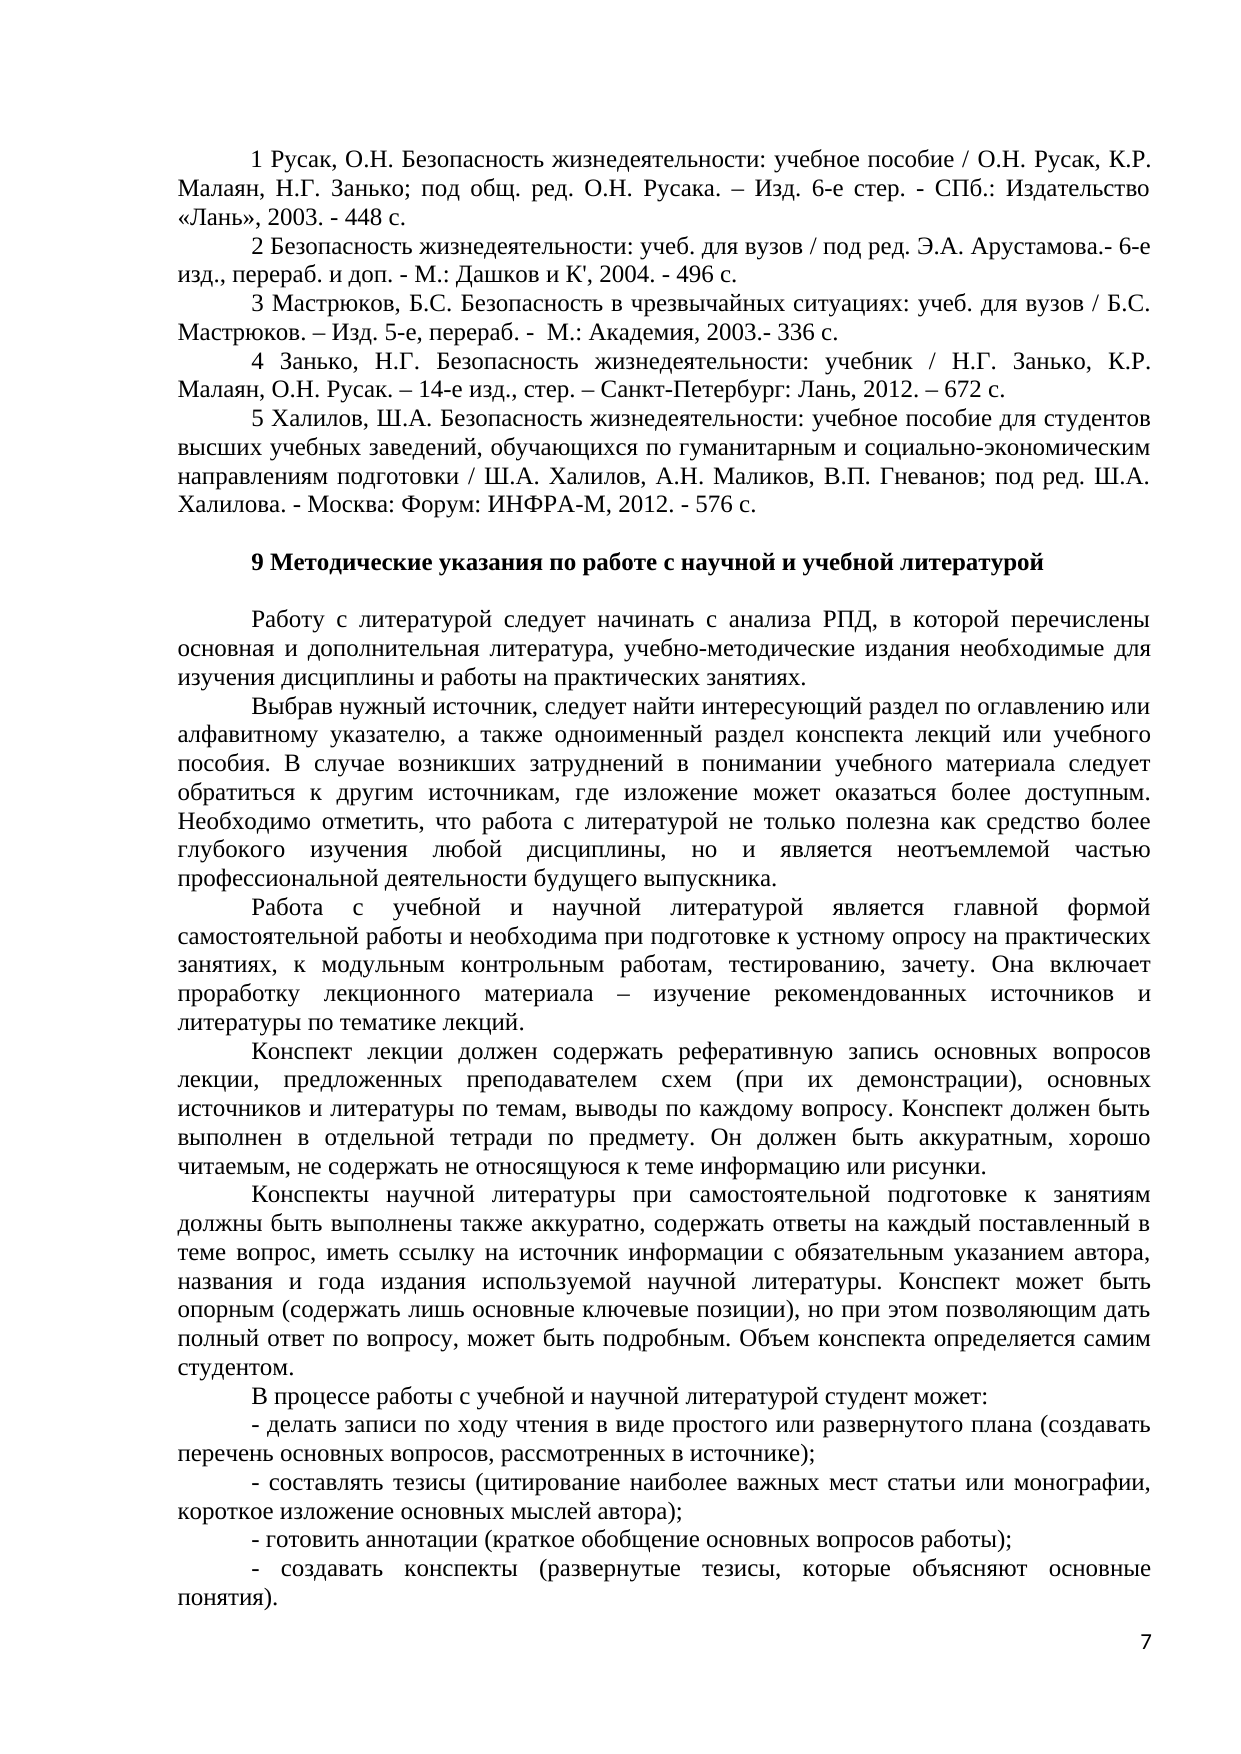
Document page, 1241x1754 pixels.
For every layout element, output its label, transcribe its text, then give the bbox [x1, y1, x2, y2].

text 1 Русак, О.Н. Безопасность жизнедеятельности: учебное пособие / О.Н. Русак, К.Р. Малаян, Н.Г. Занько; под общ. ред. О.Н. Русака. – Изд. 6-е стер. - СПб.: Издательство «Лань», 2003. - 448 с. [177, 144, 1152, 231]
text Конспекты научной литературы при самостоятельной подготовке к занятиям должны быть выполнены также аккуратно, содержать ответы на каждый поставленный в теме вопрос, иметь ссылку на источник информации с обязательным указанием автора, названия и года издания используемой научной литературы. Конспект может быть опорным (содержать лишь основные ключевые позиции), но при этом позволяющим дать полный ответ по вопросу, может быть подробным. Объем конспекта определяется самим студентом. [177, 1179, 1152, 1381]
text - готовить аннотации (краткое обобщение основных вопросов работы); [177, 1524, 1152, 1553]
text 5 Халилов, Ш.А. Безопасность жизнедеятельности: учебное пособие для студентов высших учебных заведений, обучающихся по гуманитарным и социально-экономическим направлениям подготовки / Ш.А. Халилов, А.Н. Маликов, В.П. Гневанов; под ред. Ш.А. Халилова. - Москва: Форум: ИНФРА-М, 2012. - 576 с. [177, 403, 1152, 518]
text - составлять тезисы (цитирование наиболее важных мест статьи или монографии, короткое изложение основных мыслей автора); [177, 1467, 1152, 1524]
text - создавать конспекты (развернутые тезисы, которые объясняют основные понятия). [177, 1553, 1152, 1611]
text Работу с литературой следует начинать с анализа РПД, в которой перечислены основная и дополнительная литература, учебно-методические издания необходимые для изучения дисциплины и работы на практических занятиях. [177, 604, 1152, 691]
text - делать записи по ходу чтения в виде простого или развернутого плана (создавать перечень основных вопросов, рассмотренных в источнике); [177, 1409, 1152, 1467]
text Работа с учебной и научной литературой является главной формой самостоятельной работы и необходима при подготовке к устному опросу на практических занятиях, к модульным контрольным работам, тестированию, зачету. Она включает проработку лекционного материала – изучение рекомендованных источников и литературы по тематике лекций. [177, 892, 1152, 1036]
text Конспект лекции должен содержать реферативную запись основных вопросов лекции, предложенных преподавателем схем (при их демонстрации), основных источников и литературы по темам, выводы по каждому вопросу. Конспект должен быть выполнен в отдельной тетради по предмету. Он должен быть аккуратным, хорошо читаемым, не содержать не относящуюся к теме информацию или рисунки. [177, 1036, 1152, 1179]
text 3 Мастрюков, Б.С. Безопасность в чрезвычайных ситуациях: учеб. для вузов / Б.С. Мастрюков. – Изд. 5-е, перераб. - М.: Академия, 2003.- 336 с. [177, 288, 1152, 346]
text 9 Методические указания по работе с научной и учебной литературой [177, 547, 1152, 576]
text 2 Безопасность жизнедеятельности: учеб. для вузов / под ред. Э.А. Арустамова.- 6-е изд., перераб. и доп. - М.: Дашков и К', 2004. - 496 с. [177, 231, 1152, 288]
text 4 Занько, Н.Г. Безопасность жизнедеятельности: учебник / Н.Г. Занько, К.Р. Малаян, О.Н. Русак. – 14-е изд., стер. – Санкт-Петербург: Лань, 2012. – 672 с. [177, 346, 1152, 403]
text Выбрав нужный источник, следует найти интересующий раздел по оглавлению или алфавитному указателю, а также одноименный раздел конспекта лекций или учебного пособия. В случае возникших затруднений в понимании учебного материала следует обратиться к другим источникам, где изложение может оказаться более доступным. Необходимо отметить, что работа с литературой не только полезна как средство более глубокого изучения любой дисциплины, но и является неотъемлемой частью профессиональной деятельности будущего выпускника. [177, 691, 1152, 892]
text В процессе работы с учебной и научной литературой студент может: [177, 1381, 1152, 1409]
